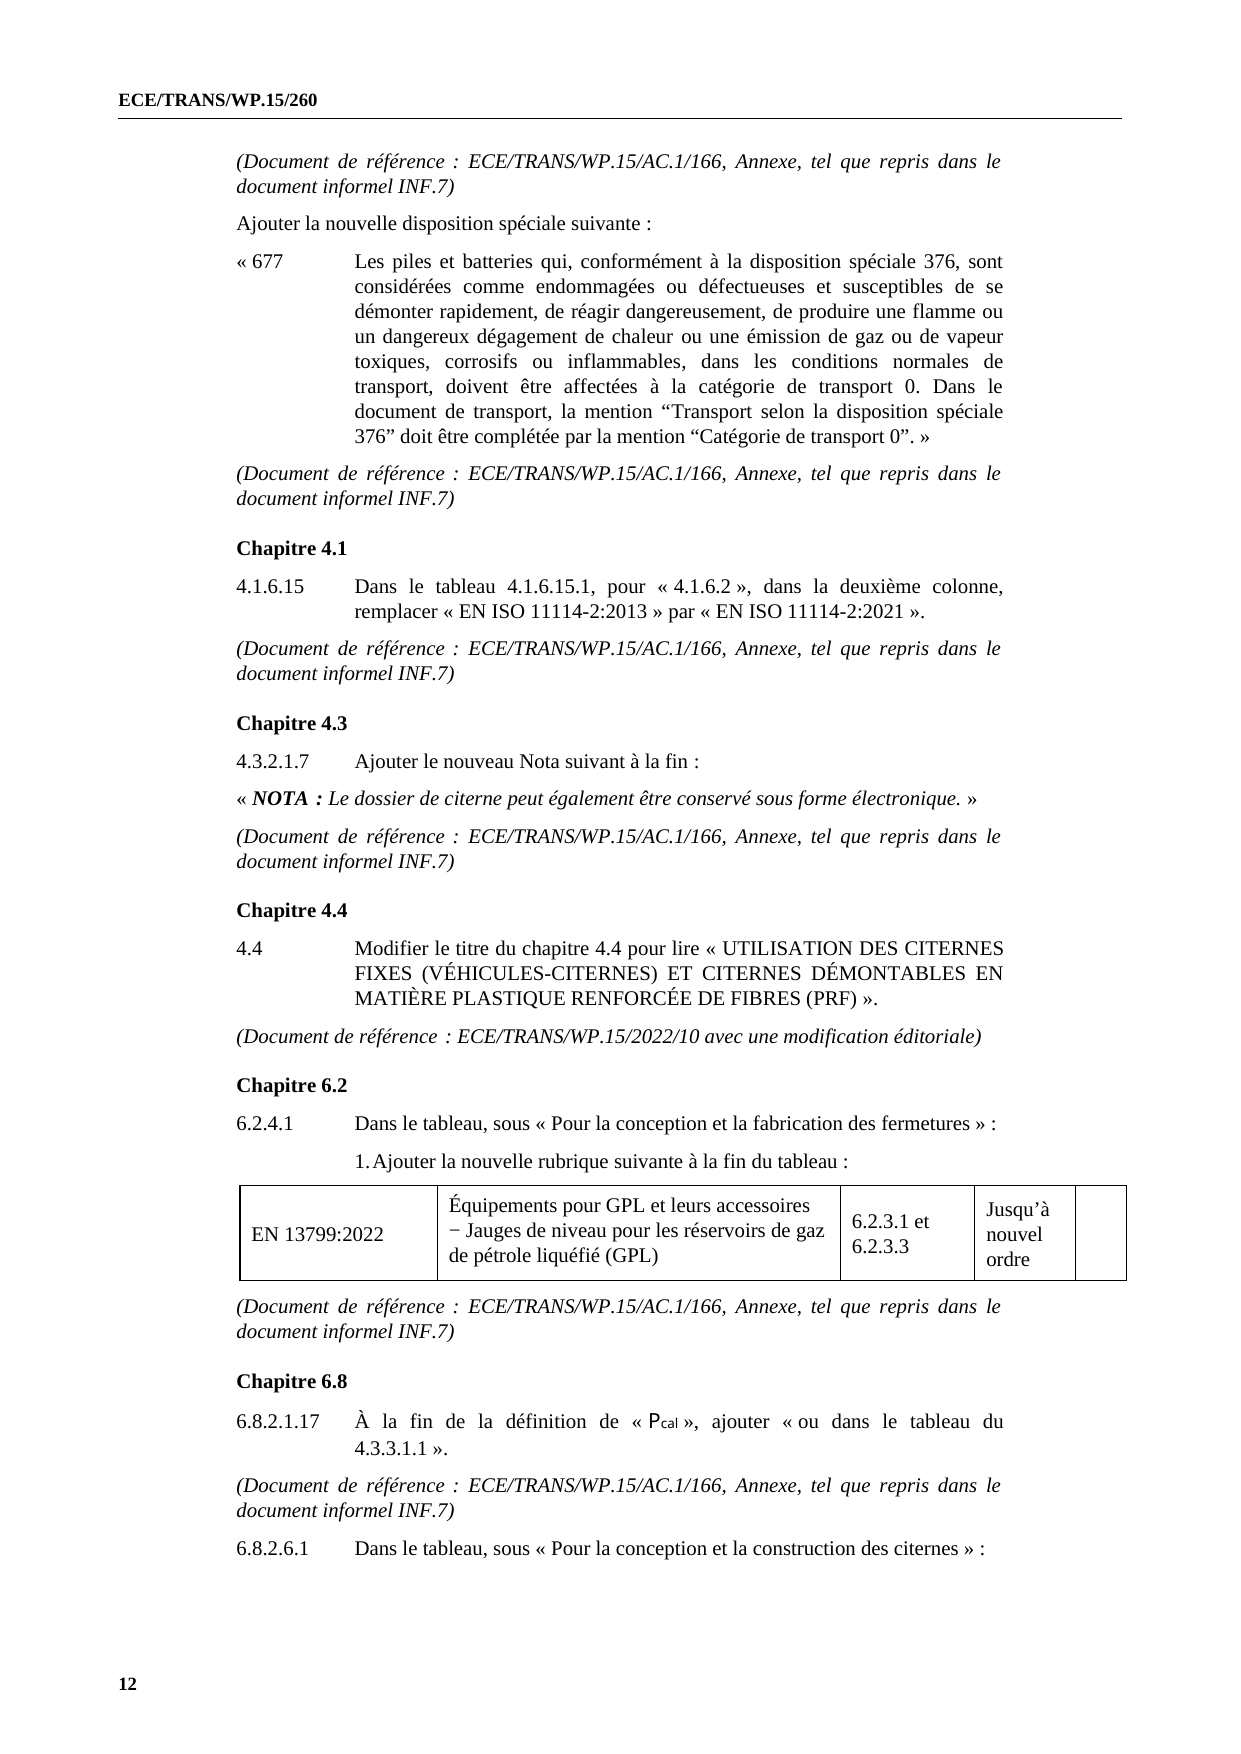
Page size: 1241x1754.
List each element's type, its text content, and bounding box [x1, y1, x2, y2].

text 6.8.2.6.1 Dans le tableau, sous « Pour la conception et la construction des citernes » : [236, 1534, 1004, 1559]
text Chapitre 4.3 [118, 710, 1004, 735]
text (Document de référence : ECE/TRANS/WP.15/AC.1/166, Annexe, tel que repris dans le document informel INF.7) [236, 460, 1004, 510]
text « 677 Les piles et batteries qui, conformément à la disposition spéciale 376, sont considérées comme endommagées ou défectueuses et susceptibles de se démonter rapidement, de réagir dangereusement, de produire une flamme ou un dangereux dégagement de chaleur ou une émission de gaz ou de vapeur toxiques, corrosifs ou inflammables, dans les conditions normales de transport, doivent être affectées à la catégorie de transport 0. Dans le document de transport, la mention “Transport selon la disposition spéciale 376ˮ doit être complétée par la mention “Catégorie de transport 0ˮ. » [236, 248, 1004, 448]
table_header [1076, 1186, 1126, 1280]
text Ajouter la nouvelle disposition spéciale suivante : [236, 210, 1004, 235]
text Chapitre 4.4 [118, 898, 1004, 923]
text 4.1.6.15 Dans le tableau 4.1.6.15.1, pour « 4.1.6.2 », dans la deuxième colonne, remplacer « EN ISO 11114-2:2013 » par « EN ISO 11114-2:2021 ». [236, 573, 1004, 623]
text Chapitre 4.1 [118, 535, 1004, 560]
text (Document de référence : ECE/TRANS/WP.15/AC.1/166, Annexe, tel que repris dans le document informel INF.7) [236, 1472, 1004, 1522]
text 6.2.4.1 Dans le tableau, sous « Pour la conception et la fabrication des fermetures » : [236, 1110, 1004, 1135]
text 4.3.2.1.7 Ajouter le nouveau Nota suivant à la fin : [236, 748, 1004, 773]
table_header Équipements pour GPL et leurs accessoires − Jauges de niveau pour les réservoirs de gaz de pétrole liquéfié (GPL) [438, 1186, 840, 1280]
text « NOTA : Le dossier de citerne peut également être conservé sous forme électronique. » [236, 785, 1004, 810]
text 4.4 Modifier le titre du chapitre 4.4 pour lire « UTILISATION DES CITERNES FIXES (VÉHICULES-CITERNES) ET CITERNES DÉMONTABLES EN MATIÈRE PLASTIQUE RENFORCÉE DE FIBRES (PRF) ». [236, 935, 1004, 1010]
text (Document de référence : ECE/TRANS/WP.15/AC.1/166, Annexe, tel que repris dans le document informel INF.7) [236, 823, 1004, 873]
text Chapitre 6.8 [118, 1368, 1004, 1393]
list Ajouter la nouvelle rubrique suivante à la fin du tableau : [354, 1148, 1004, 1173]
table_header 6.2.3.1 et 6.2.3.3 [841, 1186, 974, 1280]
text (Document de référence : ECE/TRANS/WP.15/AC.1/166, Annexe, tel que repris dans le document informel INF.7) [236, 635, 1004, 685]
text (Document de référence : ECE/TRANS/WP.15/AC.1/166, Annexe, tel que repris dans le document informel INF.7) [236, 1293, 1004, 1343]
table_header Jusqu’à nouvel ordre [975, 1186, 1075, 1280]
text 6.8.2.1.17 À la fin de la définition de « Pcal », ajouter « ou dans le tableau du 4.3.3.1.1 ». [236, 1406, 1004, 1459]
text (Document de référence : ECE/TRANS/WP.15/AC.1/166, Annexe, tel que repris dans le document informel INF.7) [236, 148, 1004, 198]
text Chapitre 6.2 [118, 1073, 1004, 1098]
text (Document de référence : ECE/TRANS/WP.15/2022/10 avec une modification éditoriale) [236, 1023, 1004, 1048]
table_header EN 13799:2022 [241, 1186, 437, 1280]
